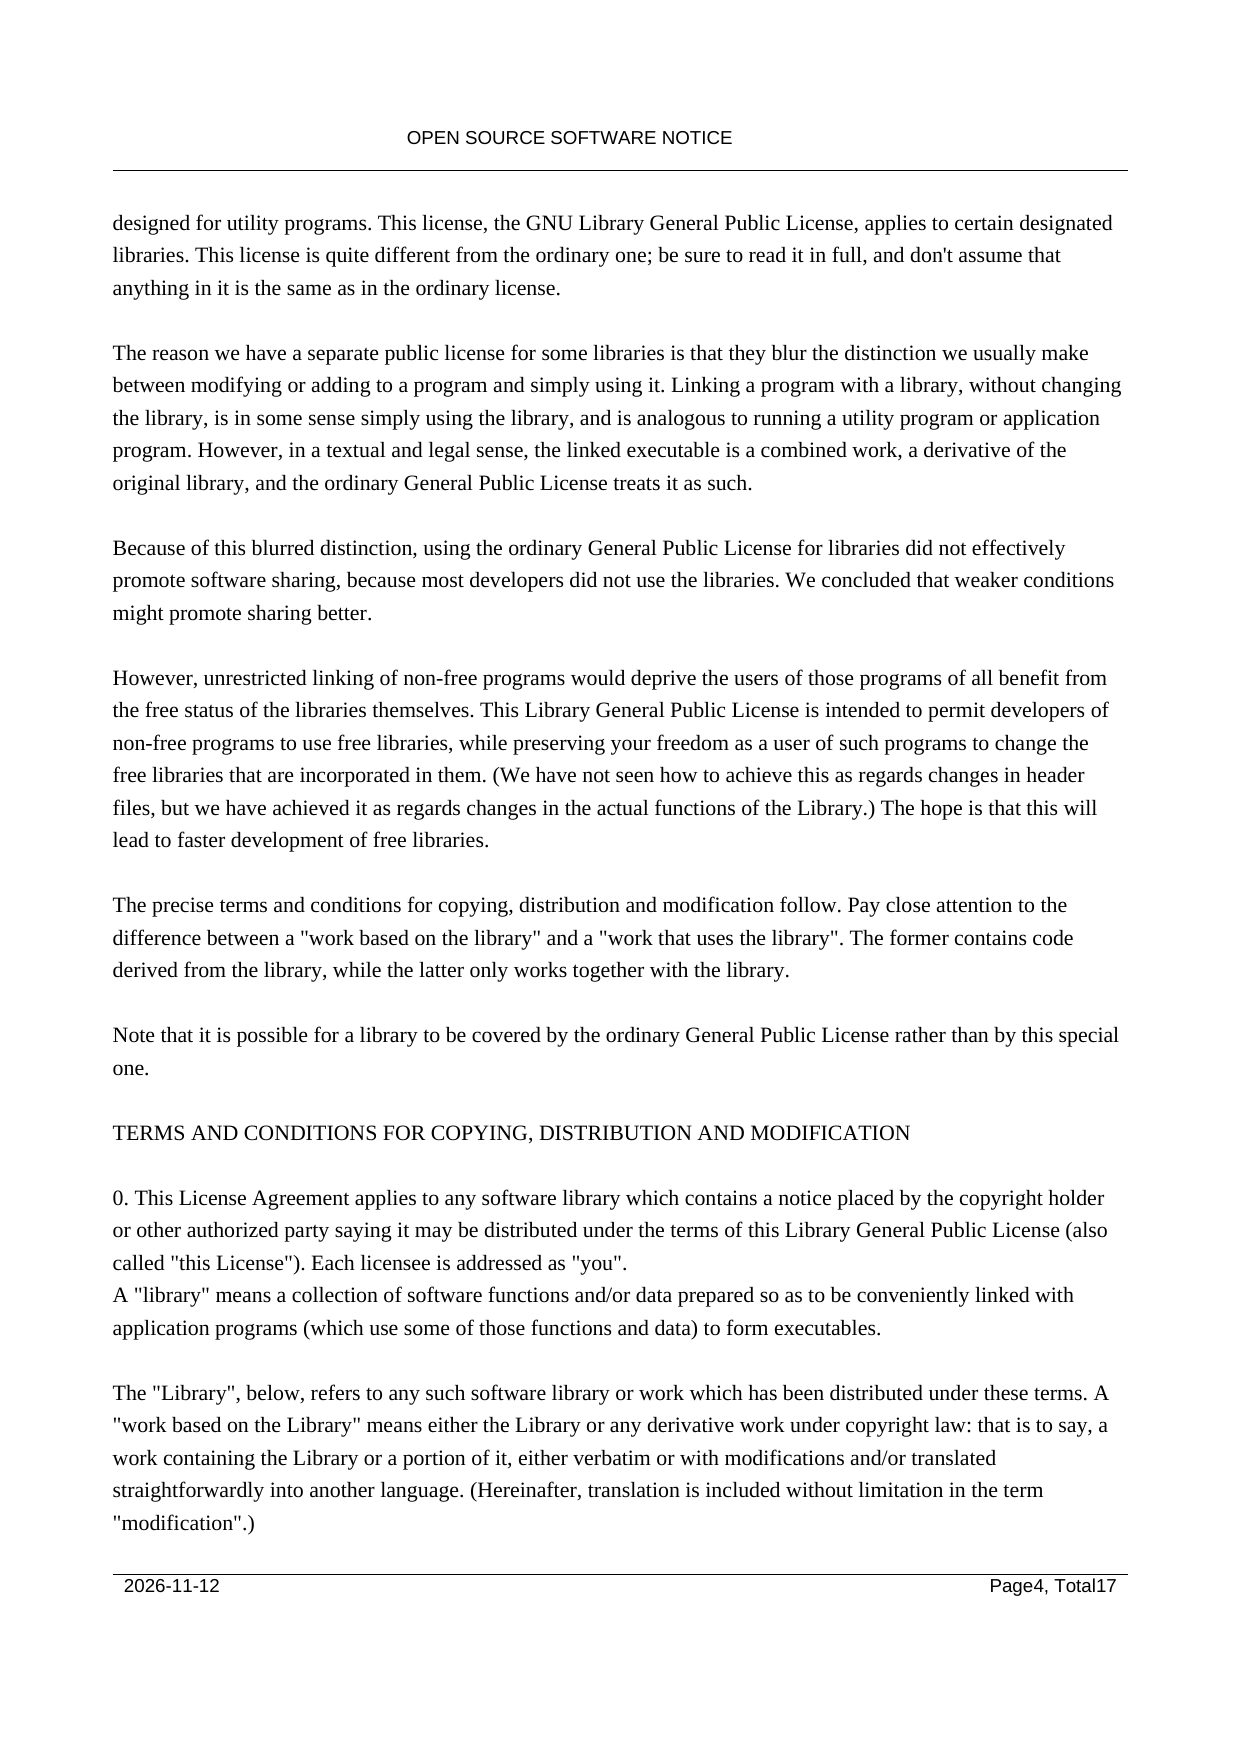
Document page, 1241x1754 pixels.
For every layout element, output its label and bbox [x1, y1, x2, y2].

text [112, 206, 1128, 1539]
